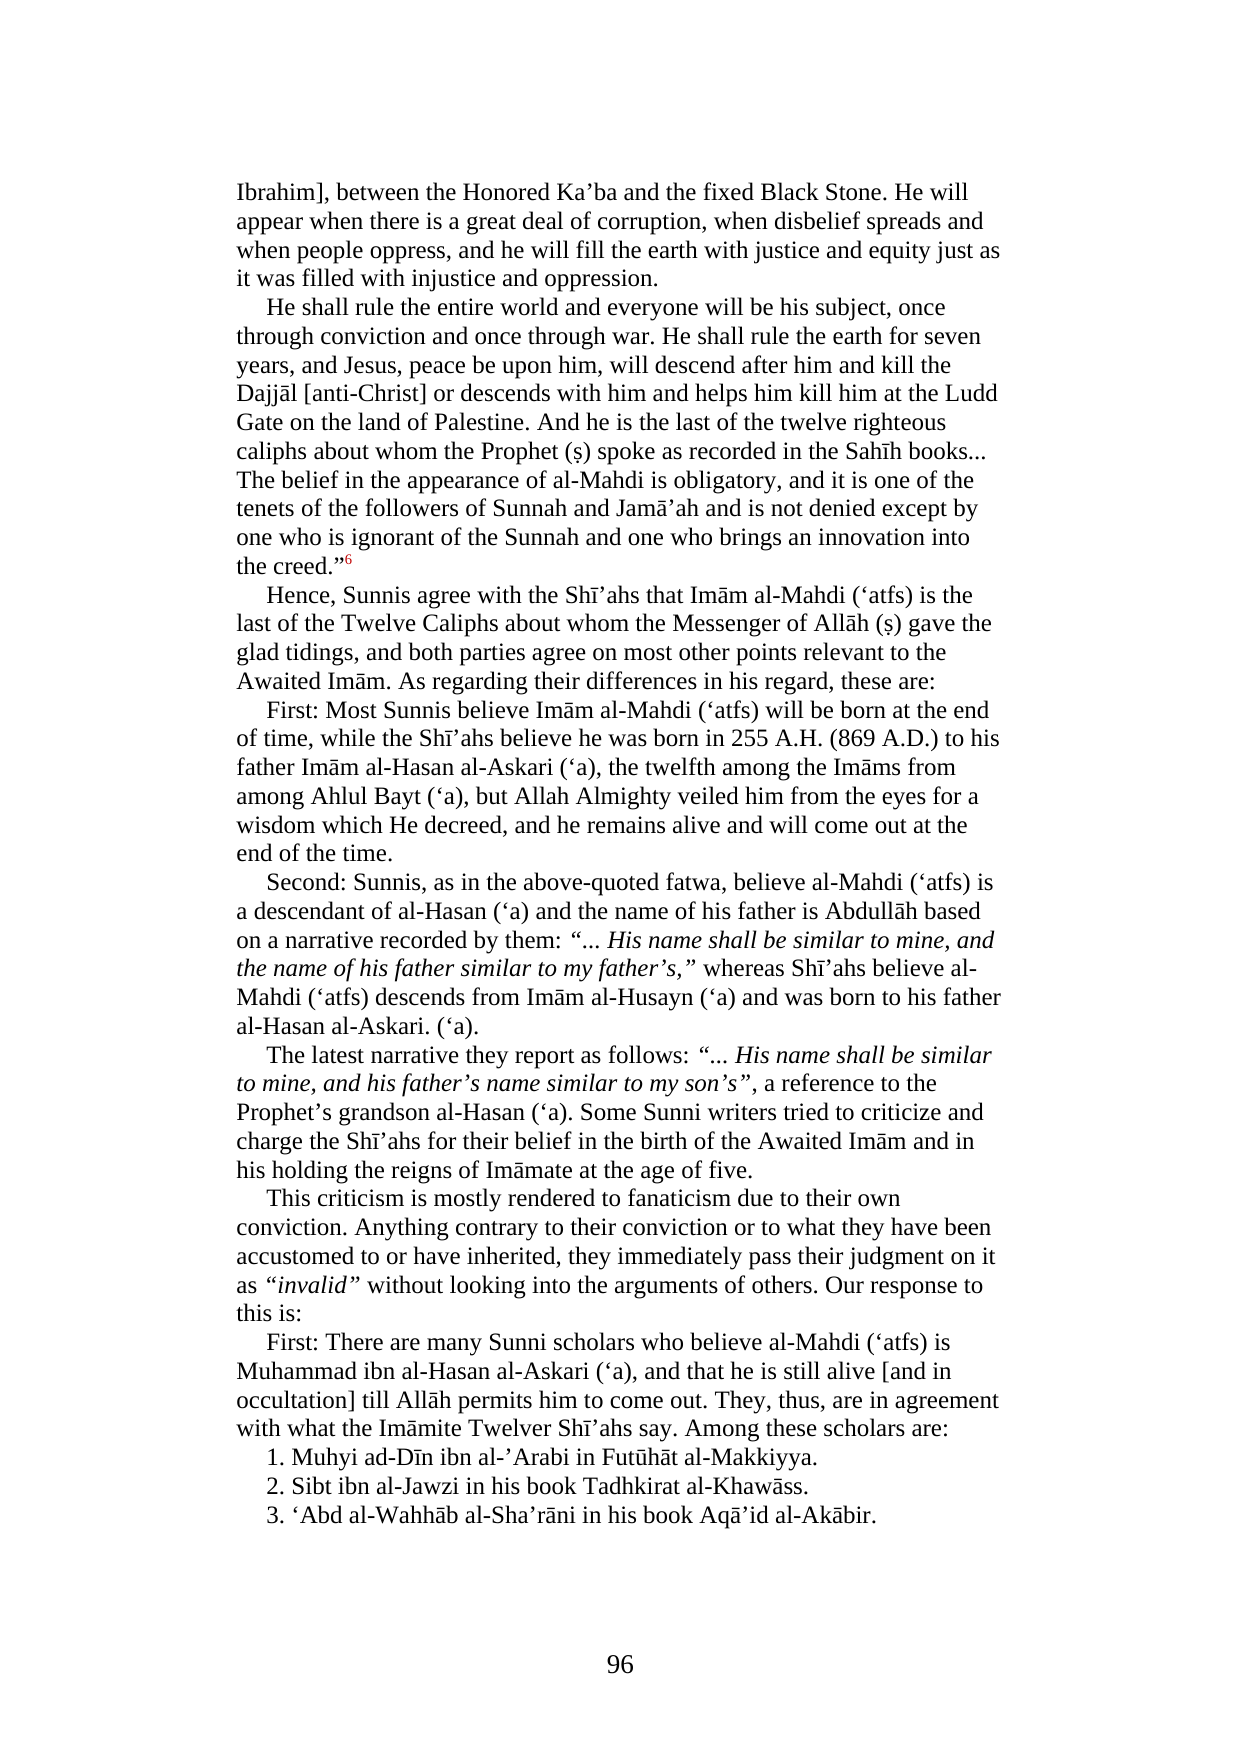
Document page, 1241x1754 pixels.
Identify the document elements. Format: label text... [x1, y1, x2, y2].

text 1. Muhyi ad-Dīn ibn al-’Arabi in Futūhāt al-Makkiyya. [236, 1442, 1004, 1471]
text The latest narrative they report as follows: “... His name shall be similar to mine, and his father’s name similar to my son’s”, a reference to the Prophet’s grandson al-Hasan (‘a). Some Sunni writers tried to criticize and charge the Shī’ahs for their belief in the birth of the Awaited Imām and in his holding the reigns of Imāmate at the age of five. [236, 1040, 1004, 1183]
text 3. ‘Abd al-Wahhāb al-Sha’rāni in his book Aqā’id al-Akābir. [236, 1500, 1004, 1528]
text 2. Sibt ibn al-Jawzi in his book Tadhkirat al-Khawāss. [236, 1471, 1004, 1500]
text Hence, Sunnis agree with the Shī’ahs that Imām al-Mahdi (‘atfs) is the last of the Twelve Caliphs about whom the Messenger of Allāh (ṣ) gave the glad tidings, and both parties agree on most other points relevant to the Awaited Imām. As regarding their differences in his regard, these are: [236, 580, 1004, 695]
text This criticism is mostly rendered to fanaticism due to their own conviction. Anything contrary to their conviction or to what they have been accustomed to or have inherited, they immediately pass their judgment on it as “invalid” without looking into the arguments of others. Our response to this is: [236, 1183, 1004, 1327]
text He shall rule the entire world and everyone will be his subject, once through conviction and once through war. He shall rule the earth for seven years, and Jesus, peace be upon him, will descend after him and kill the Dajjāl [anti-Christ] or descends with him and helps him kill him at the Ludd Gate on the land of Palestine. And he is the last of the twelve righteous caliphs about whom the Prophet (ṣ) spoke as recorded in the Sahīh books... The belief in the appearance of al-Mahdi is obligatory, and it is one of the tenets of the followers of Sunnah and Jamā’ah and is not denied except by one who is ignorant of the Sunnah and one who brings an innovation into the creed.”6 [236, 292, 1004, 580]
text First: Most Sunnis believe Imām al-Mahdi (‘atfs) will be born at the end of time, while the Shī’ahs believe he was born in 255 A.H. (869 A.D.) to his father Imām al-Hasan al-Askari (‘a), the twelfth among the Imāms from among Ahlul Bayt (‘a), but Allah Almighty veiled him from the eyes for a wisdom which He decreed, and he remains alive and will come out at the end of the time. [236, 695, 1004, 867]
text Second: Sunnis, as in the above-quoted fatwa, believe al-Mahdi (‘atfs) is a descendant of al-Hasan (‘a) and the name of his father is Abdullāh based on a narrative recorded by them: “... His name shall be similar to mine, and the name of his father similar to my father’s,” whereas Shī’ahs believe al-Mahdi (‘atfs) descends from Imām al-Husayn (‘a) and was born to his father al-Hasan al-Askari. (‘a). [236, 867, 1004, 1040]
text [236, 177, 1004, 292]
text First: There are many Sunni scholars who believe al-Mahdi (‘atfs) is Muhammad ibn al-Hasan al-Askari (‘a), and that he is still alive [and in occultation] till Allāh permits him to come out. They, thus, are in agreement with what the Imāmite Twelver Shī’ahs say. Among these scholars are: [236, 1327, 1004, 1442]
